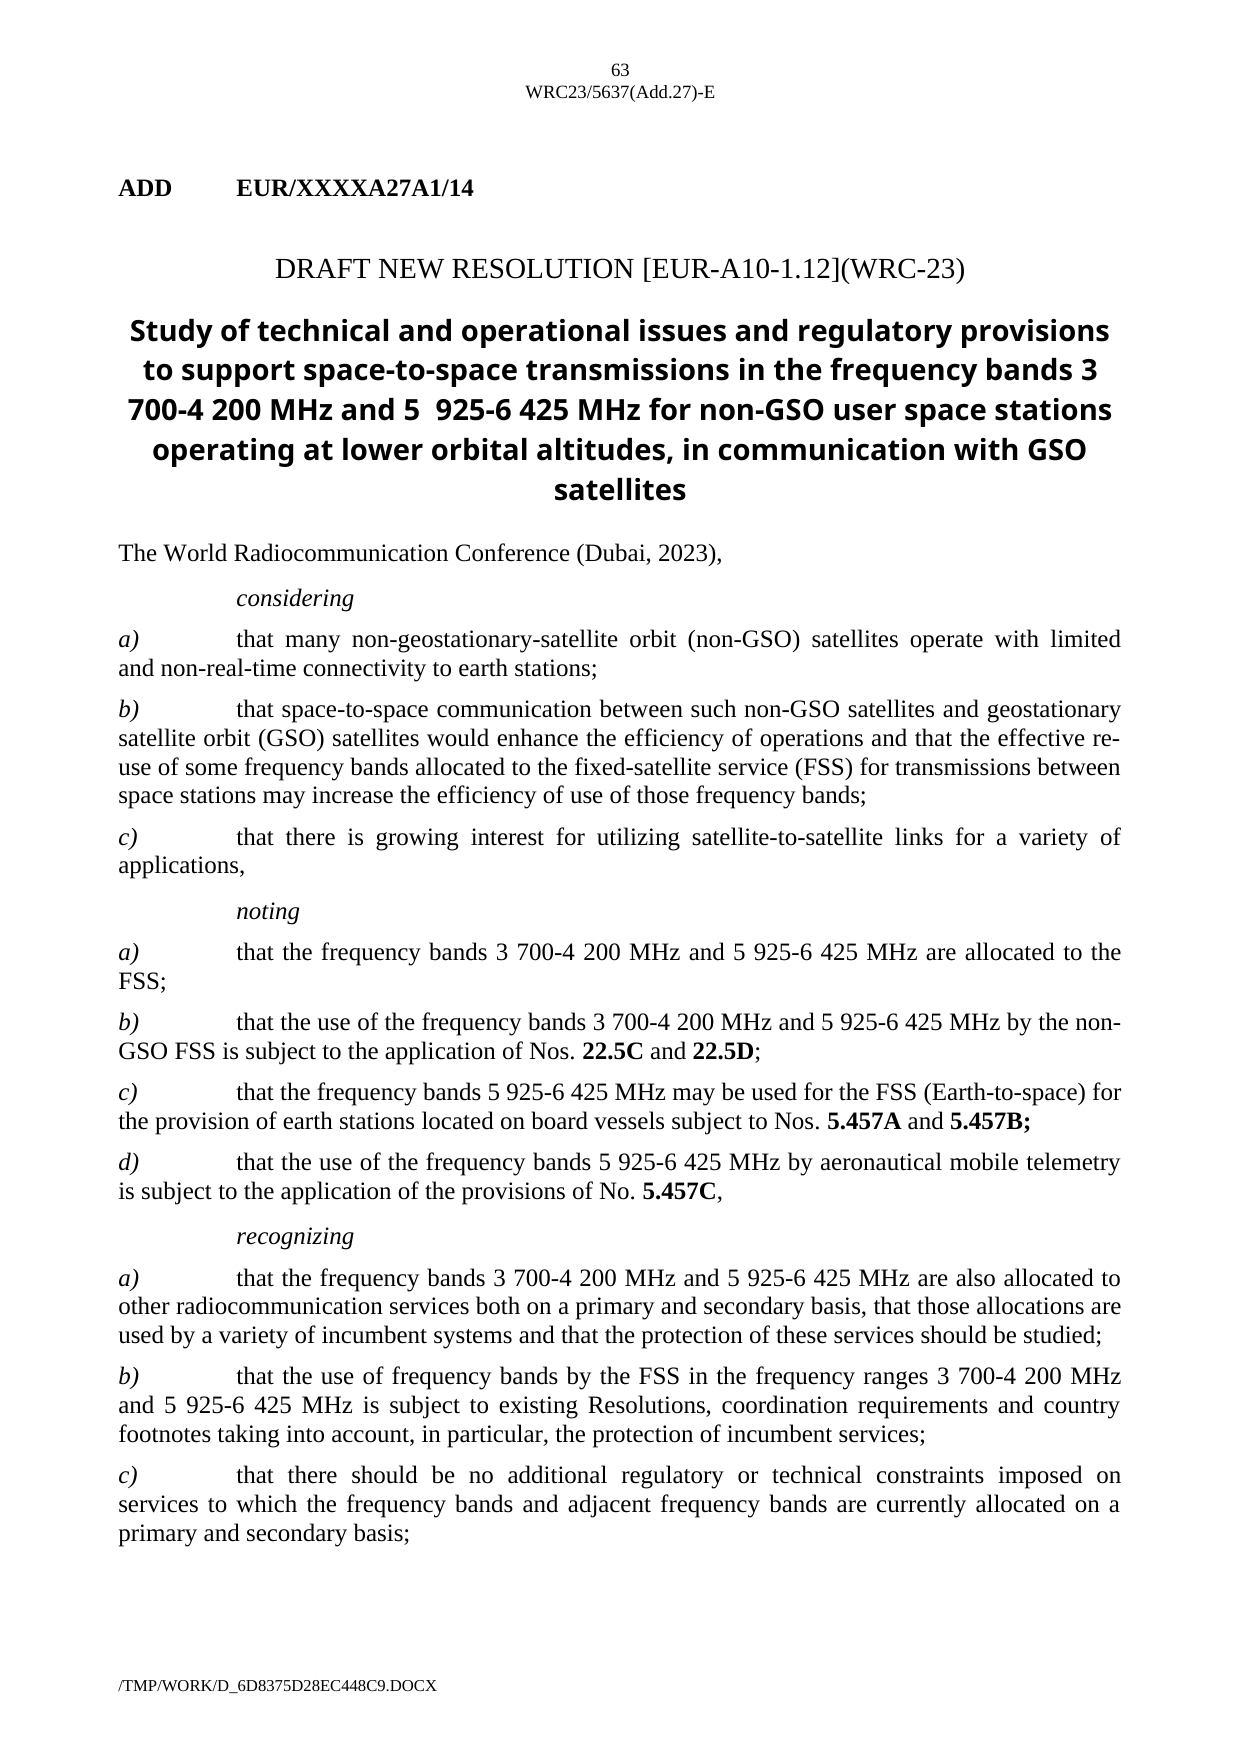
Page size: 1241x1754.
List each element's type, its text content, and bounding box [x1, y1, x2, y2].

text recognizing [236, 1221, 1122, 1250]
text c) that there is growing interest for utilizing satellite-to-satellite links for a variety of applications, [118, 822, 1122, 879]
text considering [236, 583, 1122, 612]
text The World Radiocommunication Conference (Dubai, 2023), [118, 538, 1122, 566]
text a) that the frequency bands 3 700-4 200 MHz and 5 925-6 425 MHz are also allocated to other radiocommunication services both on a primary and secondary basis, that those allocations are used by a variety of incumbent systems and that the protection of these services should be studied; [118, 1263, 1122, 1349]
title Study of technical and operational issues and regulatory provisions to support space-to-space transmissions in the frequency bands 3 700-4 200 MHz and 5 925-6 425 MHz for non-GSO user space stations operating at lower orbital altitudes, in communication with GSO satellites [118, 310, 1122, 508]
text noting [236, 896, 1122, 925]
text ADD EUR/XXXXA27A1/14 [118, 173, 1122, 201]
text c) that there should be no additional regulatory or technical constraints imposed on services to which the frequency bands and adjacent frequency bands are currently allocated on a primary and secondary basis; [118, 1460, 1122, 1546]
text b) that the use of the frequency bands 3 700-4 200 MHz and 5 925-6 425 MHz by the non-GSO FSS is subject to the application of Nos. 22.5C and 22.5D; [118, 1007, 1122, 1065]
text b) that space-to-space communication between such non-GSO satellites and geostationary satellite orbit (GSO) satellites would enhance the efficiency of operations and that the effective re-use of some frequency bands allocated to the fixed-satellite service (FSS) for transmissions between space stations may increase the efficiency of use of those frequency bands; [118, 694, 1122, 809]
text b) that the use of frequency bands by the FSS in the frequency ranges 3 700-4 200 MHz and 5 925-6 425 MHz is subject to existing Resolutions, coordination requirements and country footnotes taking into account, in particular, the protection of incumbent services; [118, 1361, 1122, 1448]
text c) that the frequency bands 5 925-6 425 MHz may be used for the FSS (Earth-to-space) for the provision of earth stations located on board vessels subject to Nos. 5.457A and 5.457B; [118, 1077, 1122, 1135]
text Draft New Resolution [EUR-A10-1.12](WRC-23) [118, 251, 1122, 285]
text a) that the frequency bands 3 700-4 200 MHz and 5 925-6 425 MHz are allocated to the FSS; [118, 937, 1122, 995]
text a) that many non-geostationary-satellite orbit (non-GSO) satellites operate with limited and non-real-time connectivity to earth stations; [118, 624, 1122, 682]
text d) that the use of the frequency bands 5 925-6 425 MHz by aeronautical mobile telemetry is subject to the application of the provisions of No. 5.457C, [118, 1147, 1122, 1205]
